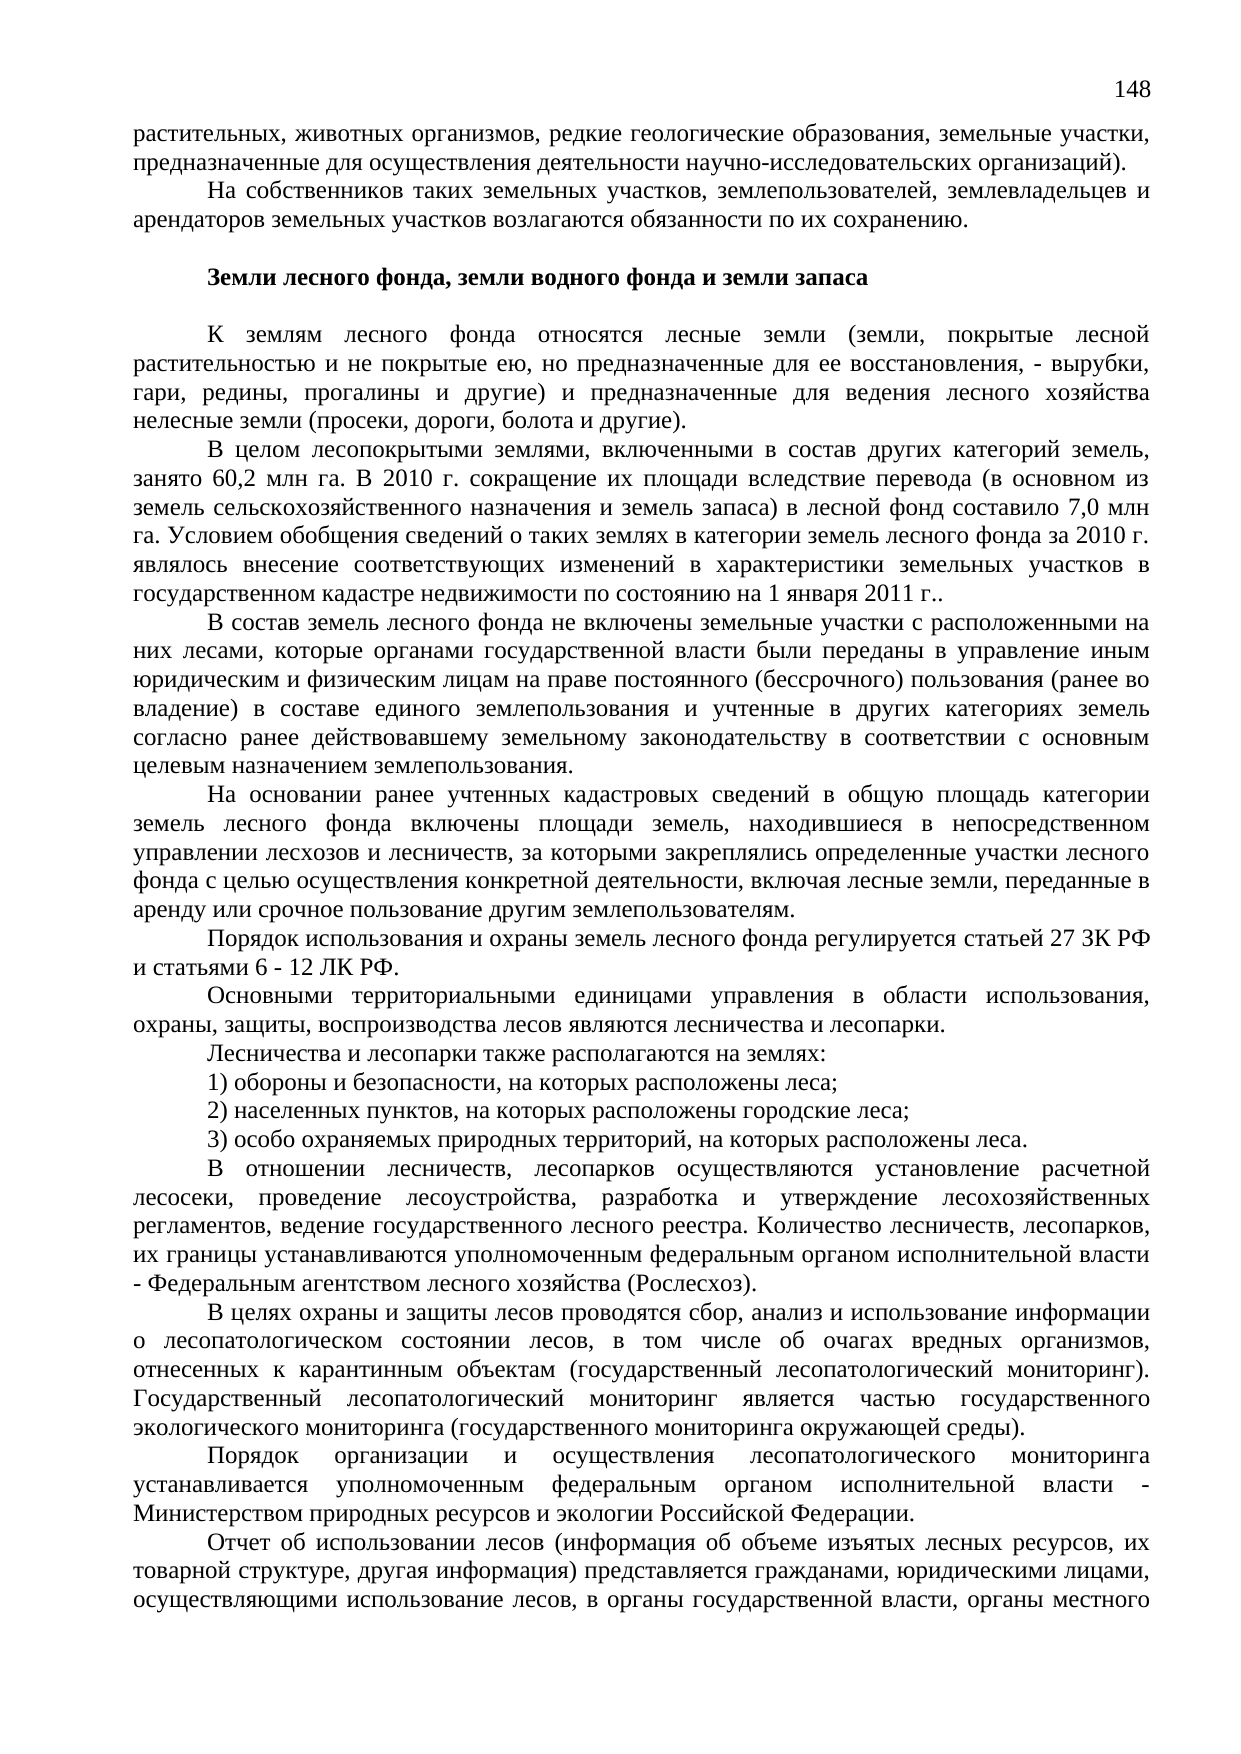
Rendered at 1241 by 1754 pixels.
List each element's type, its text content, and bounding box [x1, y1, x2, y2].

text В целях охраны и защиты лесов проводятся сбор, анализ и использование информации о лесопатологическом состоянии лесов, в том числе об очагах вредных организмов, отнесенных к карантинным объектам (государственный лесопатологический мониторинг). Государственный лесопатологический мониторинг является частью государственного экологического мониторинга (государственного мониторинга окружающей среды). [133, 1297, 1151, 1441]
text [133, 1527, 1151, 1613]
text На основании ранее учтенных кадастровых сведений в общую площадь категории земель лесного фонда включены площади земель, находившиеся в непосредственном управлении лесхозов и лесничеств, за которыми закреплялись определенные участки лесного фонда с целью осуществления конкретной деятельности, включая лесные земли, переданные в аренду или срочное пользование другим землепользователям. [133, 779, 1151, 923]
text Основными территориальными единицами управления в области использования, охраны, защиты, воспроизводства лесов являются лесничества и лесопарки. [133, 981, 1151, 1038]
text 1) обороны и безопасности, на которых расположены леса; [133, 1067, 1151, 1096]
text На собственников таких земельных участков, землепользователей, землевладельцев и арендаторов земельных участков возлагаются обязанности по их сохранению. [133, 176, 1151, 233]
text 2) населенных пунктов, на которых расположены городские леса; [133, 1096, 1151, 1124]
text В целом лесопокрытыми землями, включенными в состав других категорий земель, занято 60,2 млн га. В 2010 г. сокращение их площади вследствие перевода (в основном из земель сельскохозяйственного назначения и земель запаса) в лесной фонд составило 7,0 млн га. Условием обобщения сведений о таких землях в категории земель лесного фонда за 2010 г. являлось внесение соответствующих изменений в характеристики земельных участков в государственном кадастре недвижимости по состоянию на 1 января 2011 г.. [133, 434, 1151, 607]
text Порядок использования и охраны земель лесного фонда регулируется статьей 27 ЗК РФ и статьями 6 - 12 ЛК РФ. [133, 923, 1151, 981]
text Лесничества и лесопарки также располагаются на землях: [133, 1038, 1151, 1067]
text К землям лесного фонда относятся лесные земли (земли, покрытые лесной растительностью и не покрытые ею, но предназначенные для ее восстановления, - вырубки, гари, редины, прогалины и другие) и предназначенные для ведения лесного хозяйства нелесные земли (просеки, дороги, болота и другие). [133, 319, 1151, 434]
text В состав земель лесного фонда не включены земельные участки с расположенными на них лесами, которые органами государственной власти были переданы в управление иным юридическим и физическим лицам на праве постоянного (бессрочного) пользования (ранее во владение) в составе единого землепользования и учтенные в других категориях земель согласно ранее действовавшему земельному законодательству в соответствии с основным целевым назначением землепользования. [133, 607, 1151, 779]
text Земли лесного фонда, земли водного фонда и земли запаса [133, 262, 1151, 291]
text 3) особо охраняемых природных территорий, на которых расположены леса. [133, 1124, 1151, 1153]
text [133, 118, 1151, 176]
text В отношении лесничеств, лесопарков осуществляются установление расчетной лесосеки, проведение лесоустройства, разработка и утверждение лесохозяйственных регламентов, ведение государственного лесного реестра. Количество лесничеств, лесопарков, их границы устанавливаются уполномоченным федеральным органом исполнительной власти - Федеральным агентством лесного хозяйства (Рослесхоз). [133, 1153, 1151, 1297]
text Порядок организации и осуществления лесопатологического мониторинга устанавливается уполномоченным федеральным органом исполнительной власти - Министерством природных ресурсов и экологии Российской Федерации. [133, 1441, 1151, 1527]
